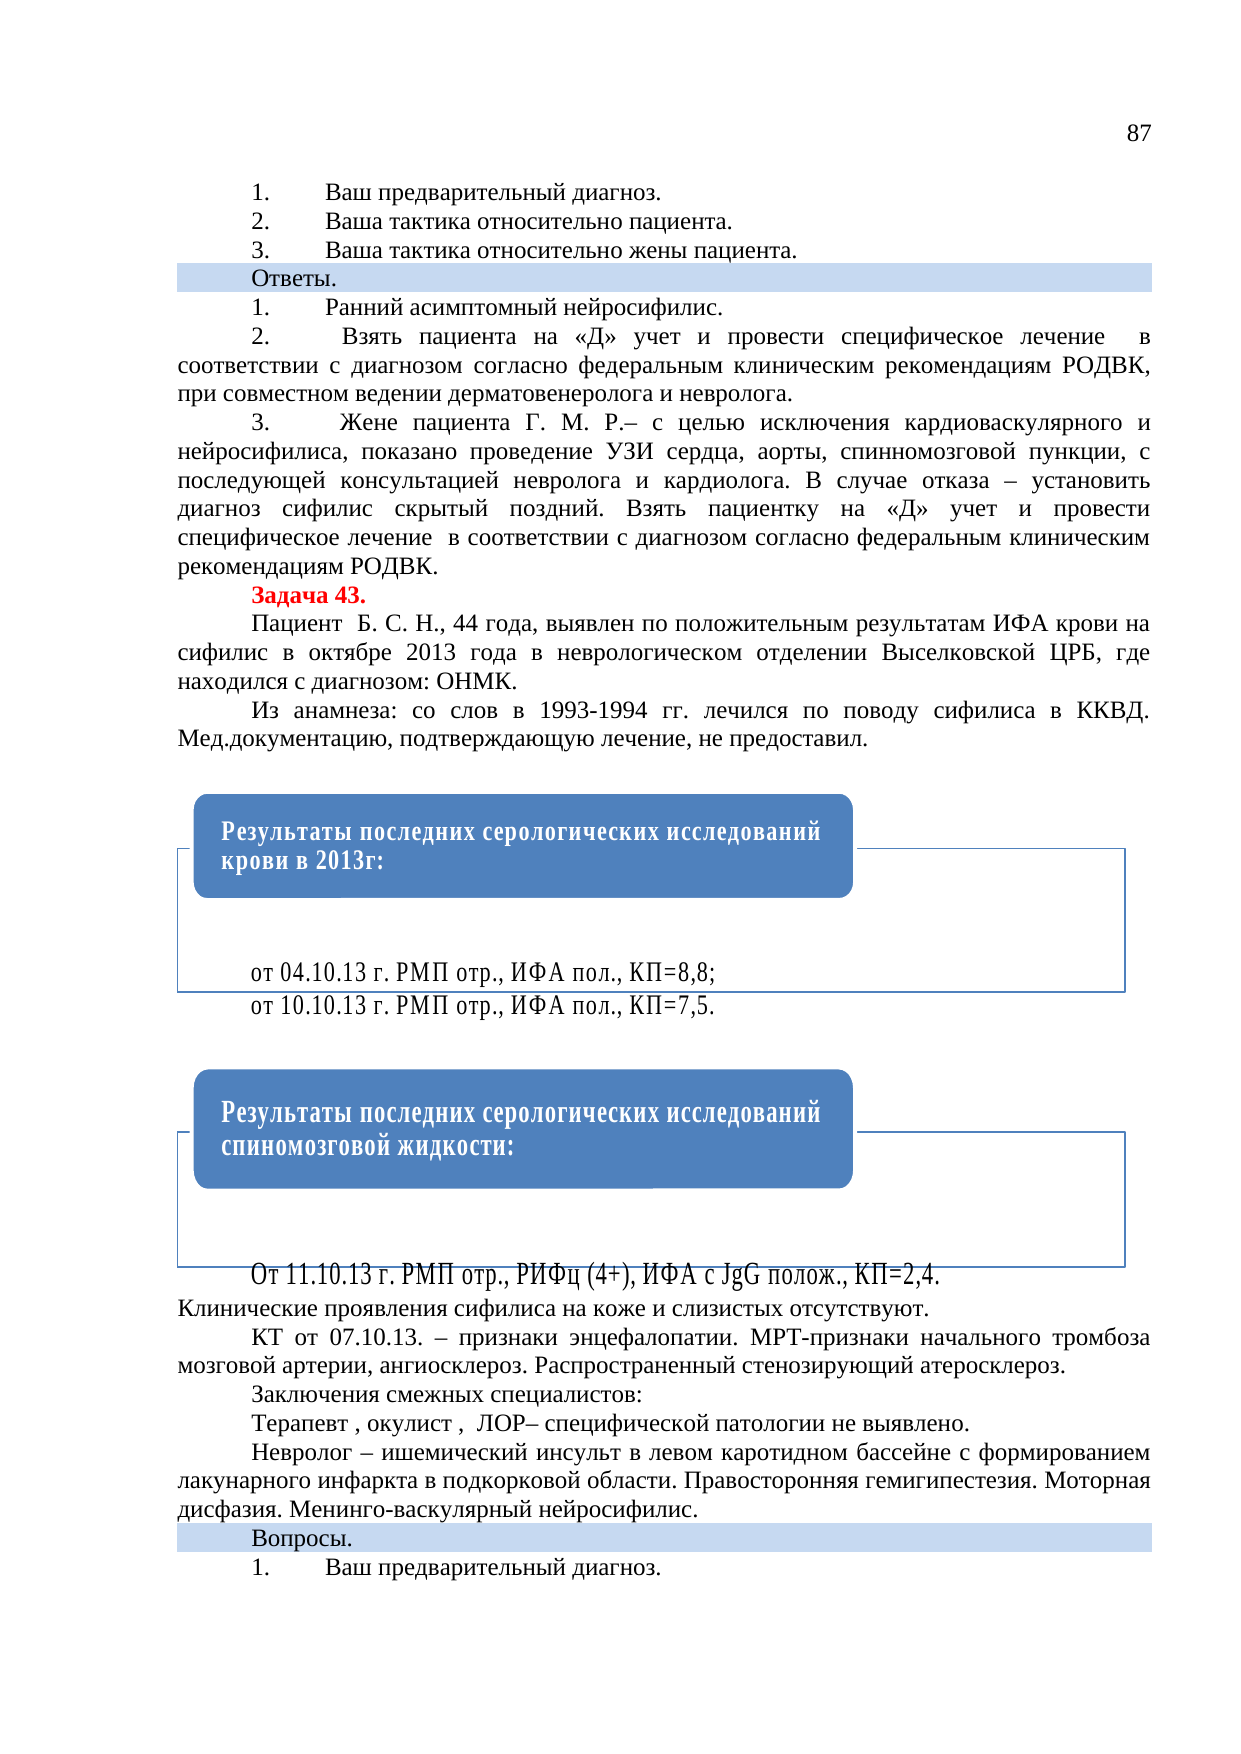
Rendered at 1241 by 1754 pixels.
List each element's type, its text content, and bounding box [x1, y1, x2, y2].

text Клинические проявления сифилиса на коже и слизистых отсутствуют. [177, 1023, 1152, 1322]
text Терапевт , окулист , ЛОР– специфической патологии не выявлено. [177, 1408, 1152, 1437]
list Ваша тактика относительно пациента. [177, 206, 1152, 235]
text 1. Ранний асимптомный нейросифилис. [177, 292, 1152, 321]
text 3. Жене пациента Г. М. Р.– с целью исключения кардиоваскулярного и нейросифилиса, показано проведение УЗИ сердца, аорты, спинномозговой пункции, с последующей консультацией невролога и кардиолога. В случае отказа – установить диагноз сифилис скрытый поздний. Взять пациентку на «Д» учет и провести специфическое лечение в соответствии с диагнозом согласно федеральным клиническим рекомендациям РОДВК. [177, 407, 1152, 580]
text Вопросы. [177, 1523, 1152, 1552]
text Из анамнеза: со слов в 1993-1994 гг. лечился по поводу сифилиса в ККВД. Мед.документацию, подтверждающую лечение, не предоставил. [177, 695, 1152, 752]
text 2. Взять пациента на «Д» учет и провести специфическое лечение в соответствии с диагнозом согласно федеральным клиническим рекомендациям РОДВК, при совместном ведении дерматовенеролога и невролога. [177, 321, 1152, 407]
text Задача 43. [177, 580, 1152, 608]
text Ответы. [177, 263, 1152, 292]
text КТ от 07.10.13. – признаки энцефалопатии. МРТ-признаки начального тромбоза мозговой артерии, ангиосклероз. Распространенный стенозирующий атеросклероз. [177, 1322, 1152, 1379]
text Невролог – ишемический инсульт в левом каротидном бассейне с формированием лакунарного инфаркта в подкорковой области. Правосторонняя гемигипестезия. Моторная дисфазия. Менинго-васкулярный нейросифилис. [177, 1437, 1152, 1523]
text Пациент Б. С. Н., 44 года, выявлен по положительным результатам ИФА крови на сифилис в октябре 2013 года в неврологическом отделении Выселковской ЦРБ, где находился с диагнозом: ОНМК. [177, 608, 1152, 695]
list Ваш предварительный диагноз. [177, 1552, 1152, 1581]
list Ваш предварительный диагноз. [177, 177, 1152, 206]
text Заключения смежных специалистов: [177, 1379, 1152, 1408]
list Ваша тактика относительно жены пациента. [177, 235, 1152, 263]
